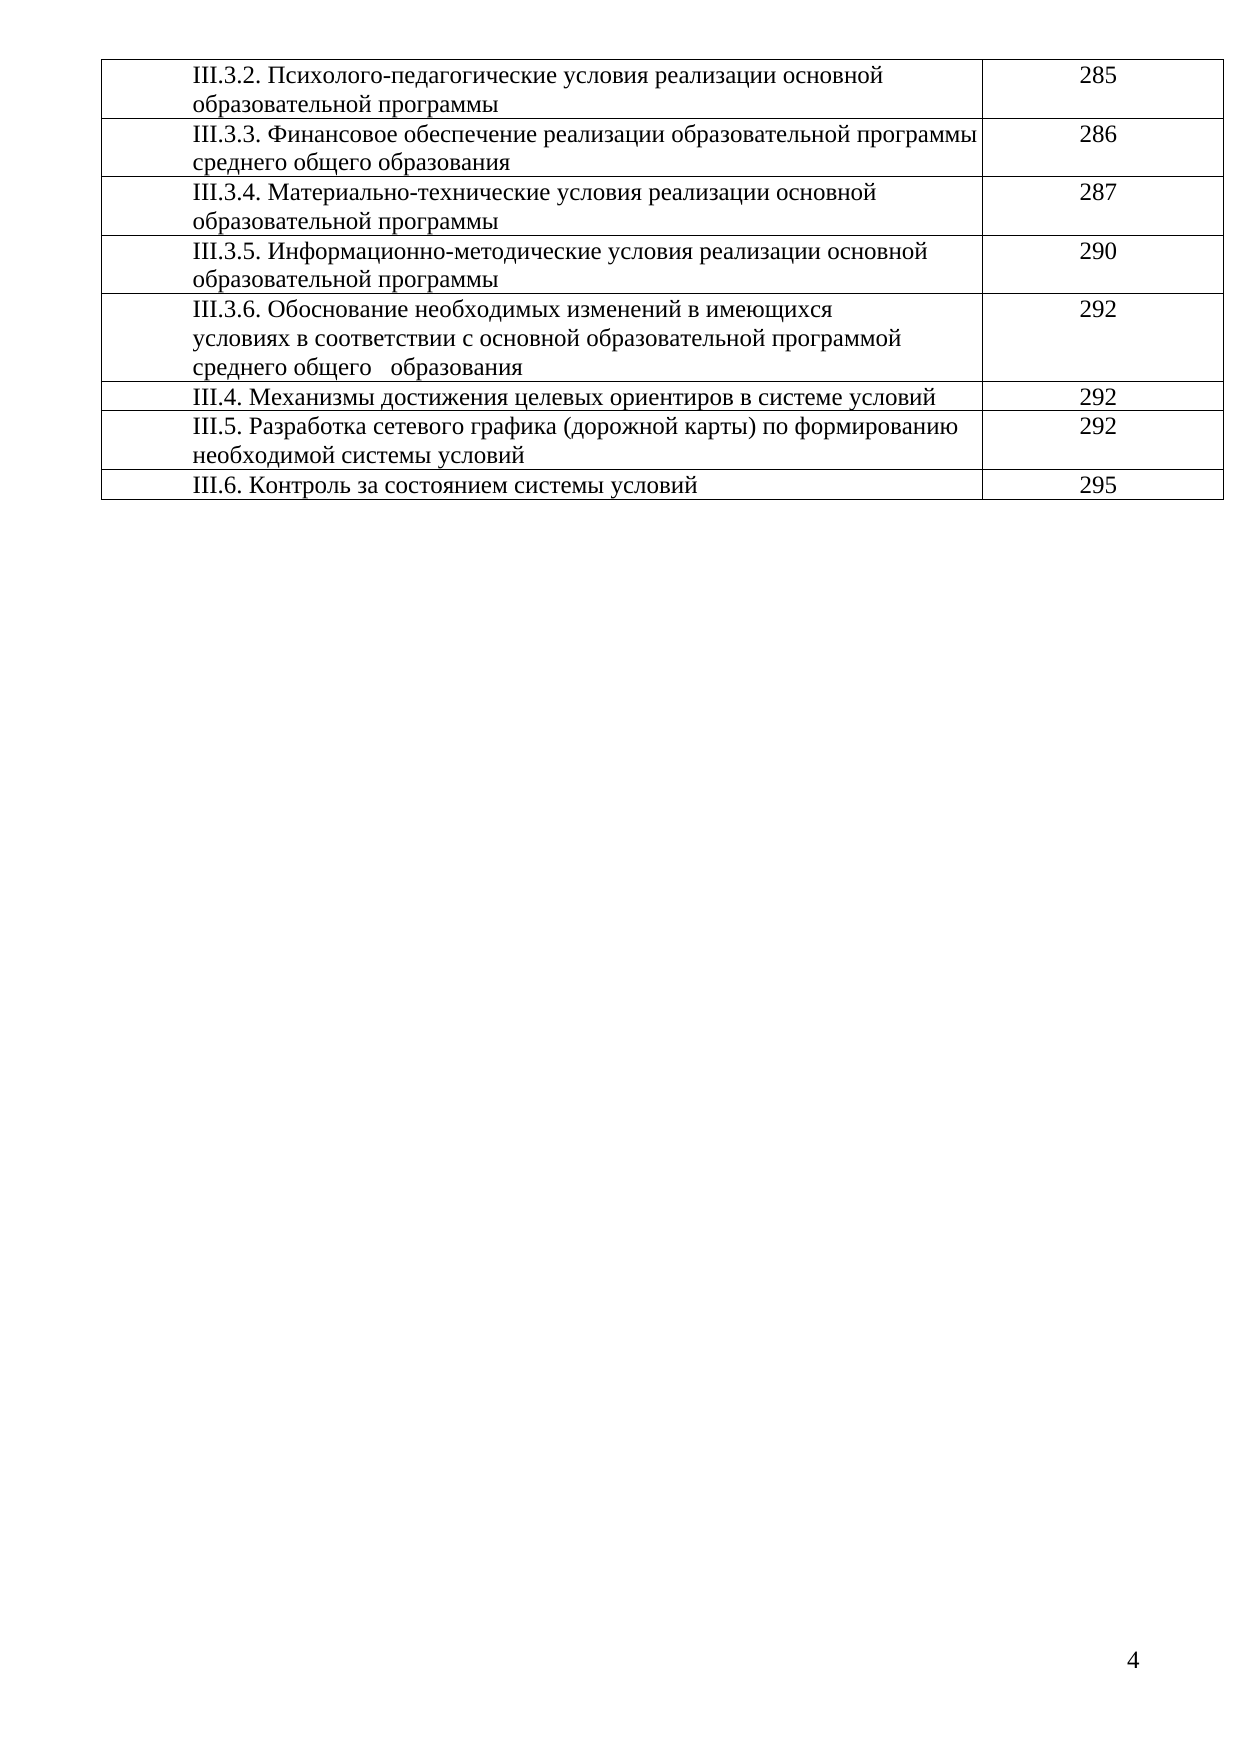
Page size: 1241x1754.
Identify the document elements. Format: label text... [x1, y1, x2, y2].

table_cell III.3.3. Финансовое обеспечение реализации образовательной программы среднего общего образования [102, 119, 982, 176]
table_cell 287 [983, 177, 1223, 235]
table_cell III.3.5. Информационно-методические условия реализации основной образовательной программы [102, 236, 982, 293]
table_cell III.3.2. Психолого-педагогические условия реализации основной образовательной программы [102, 60, 982, 118]
table_cell III.6. Контроль за состоянием системы условий [102, 470, 982, 499]
table_cell 292 [983, 411, 1223, 469]
table_cell 292 [983, 382, 1223, 410]
table_cell III.3.6. Обоснование необходимых изменений в имеющихся условиях в соответствии с основной образовательной программой среднего общего образования [102, 294, 982, 381]
table_cell 285 [983, 60, 1223, 118]
table_cell III.5. Разработка сетевого графика (дорожной карты) по формированию необходимой системы условий [102, 411, 982, 469]
table_cell 295 [983, 470, 1223, 499]
table_cell 286 [983, 119, 1223, 176]
table_cell III.4. Механизмы достижения целевых ориентиров в системе условий [102, 382, 982, 410]
table_cell 292 [983, 294, 1223, 381]
table_cell III.3.4. Материально-технические условия реализации основной образовательной программы [102, 177, 982, 235]
table_cell 290 [983, 236, 1223, 293]
